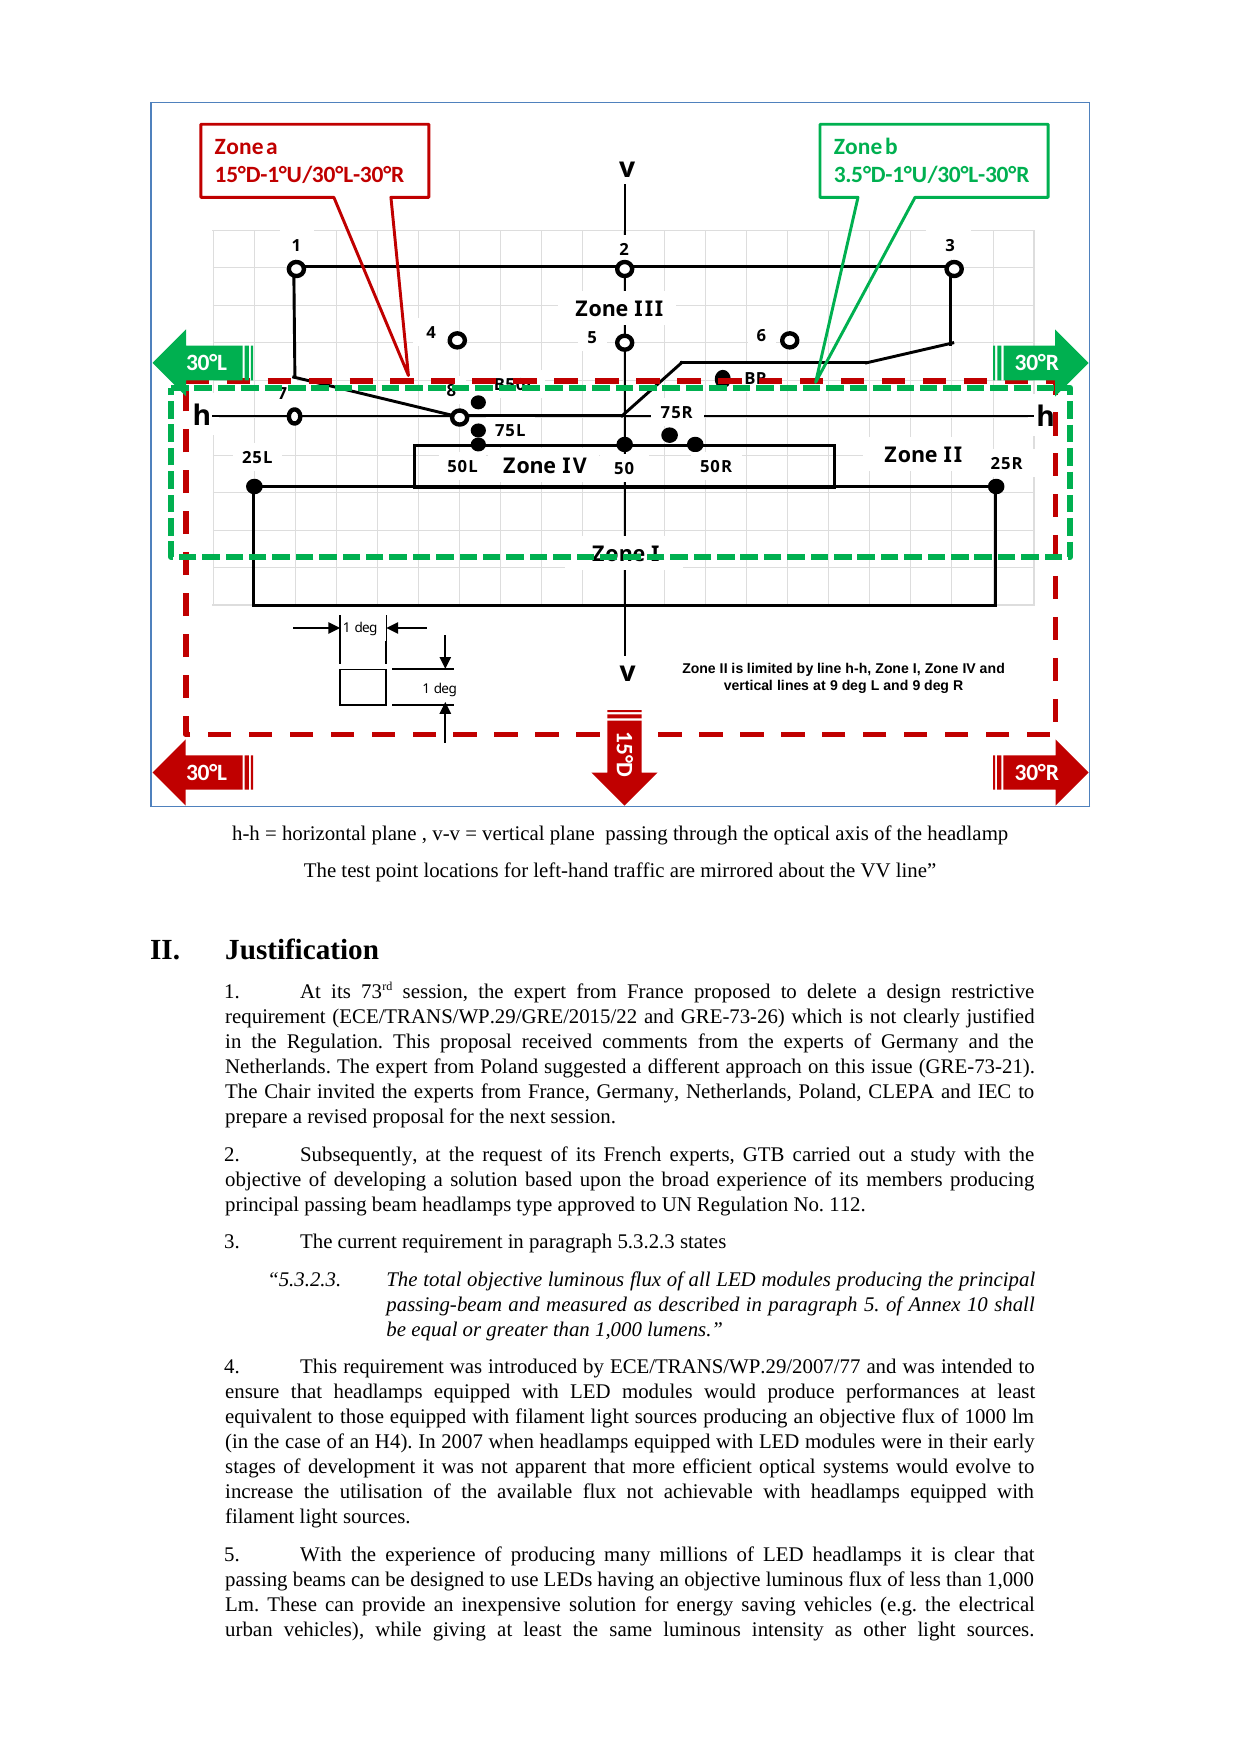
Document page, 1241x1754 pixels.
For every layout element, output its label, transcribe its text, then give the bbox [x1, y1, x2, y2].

text II. Justification [150, 932, 1036, 966]
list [224, 1541, 1036, 1641]
list This requirement was introduced by ECE/TRANS/WP.29/2007/77 and was intended to ensure that headlamps equipped with LED modules would produce performances at least equivalent to those equipped with filament light sources producing an objective flux of 1000 lm (in the case of an H4). In 2007 when headlamps equipped with LED modules were in their early stages of development it was not apparent that more efficient optical systems would evolve to increase the utilisation of the available flux not achievable with headlamps equipped with filament light sources. [224, 1353, 1036, 1528]
list The current requirement in paragraph 5.3.2.3 states [224, 1228, 1036, 1253]
list At its 73rd session, the expert from France proposed to delete a design restrictive requirement (ECE/TRANS/WP.29/GRE/2015/22 and GRE-73-26) which is not clearly justified in the Regulation. This proposal received comments from the experts of Germany and the Netherlands. The expert from Poland suggested a different approach on this issue (GRE-73-21). The Chair invited the experts from France, Germany, Netherlands, Poland, CLEPA and IEC to prepare a revised proposal for the next session. [224, 978, 1036, 1128]
text The test point locations for left-hand traffic are mirrored about the VV line” [150, 857, 1090, 882]
text h-h = horizontal plane , v-v = vertical plane passing through the optical axis of the headlamp [150, 820, 1090, 845]
list Subsequently, at the request of its French experts, GTB carried out a study with the objective of developing a solution based upon the broad experience of its members producing principal passing beam headlamps type approved to UN Regulation No. 112. [224, 1141, 1036, 1216]
text “5.3.2.3. The total objective luminous flux of all LED modules producing the principal passing-beam and measured as described in paragraph 5. of Annex 10 shall be equal or greater than 1,000 lumens.” [267, 1266, 1036, 1341]
